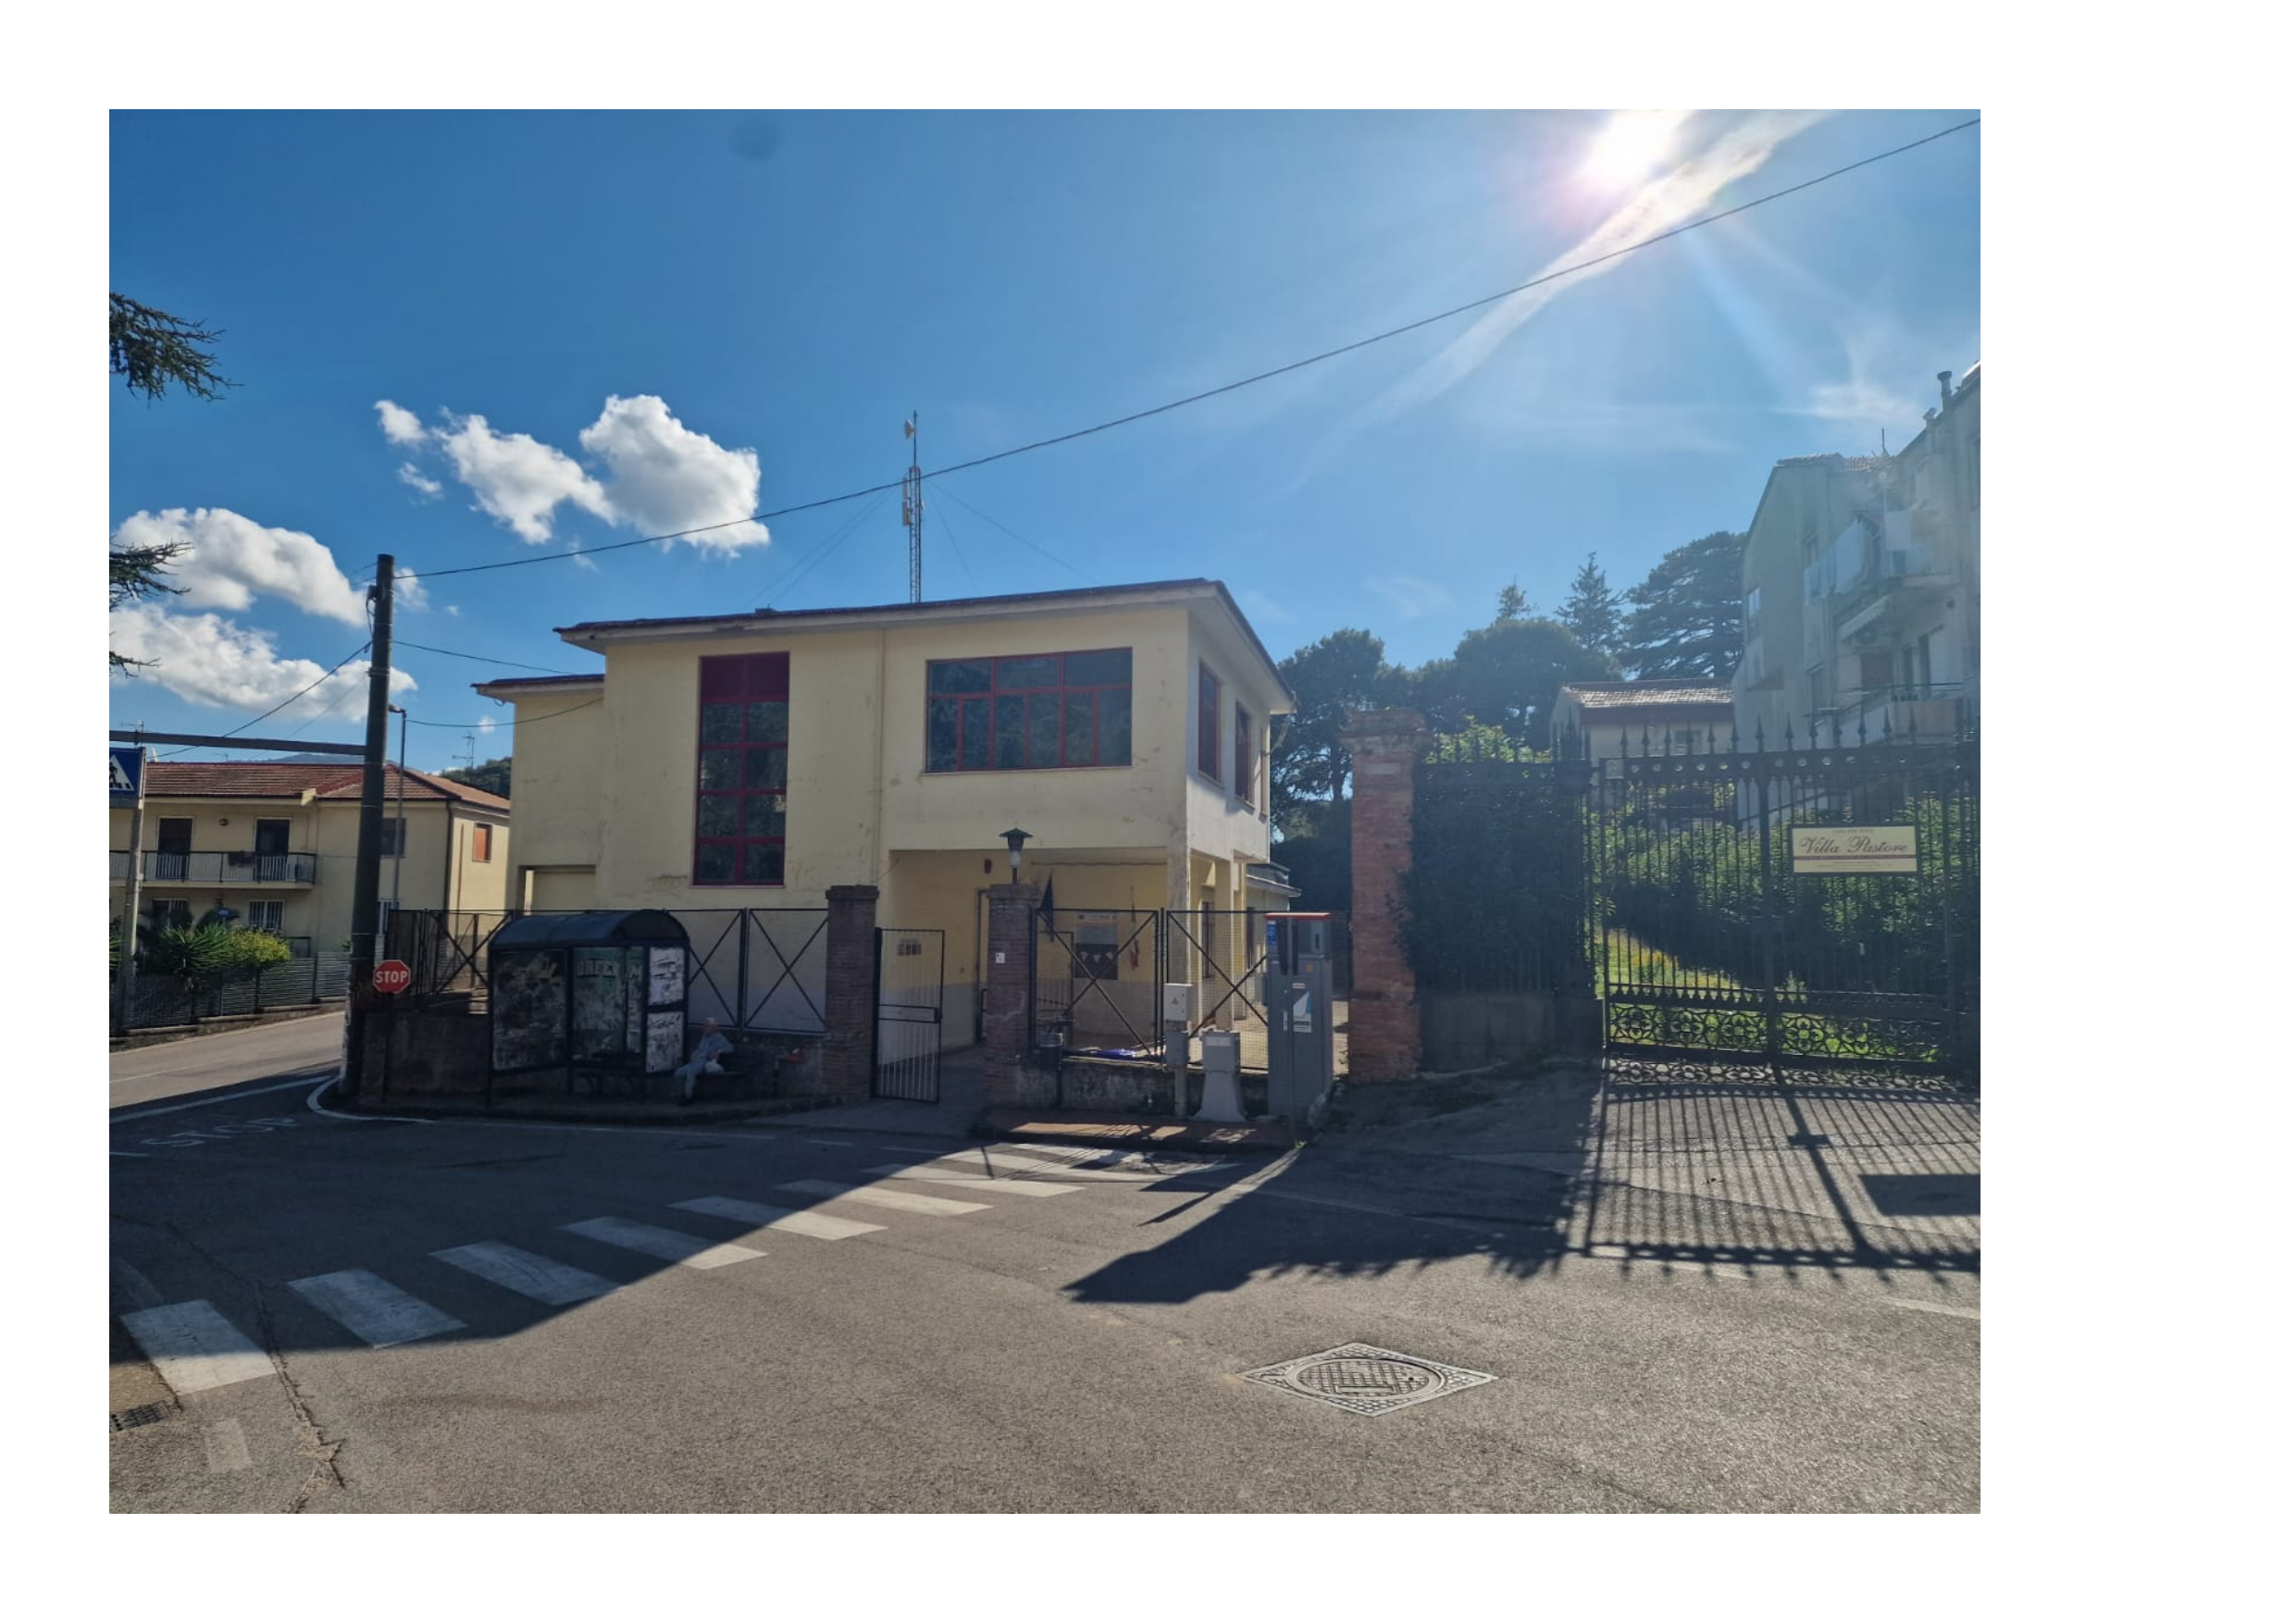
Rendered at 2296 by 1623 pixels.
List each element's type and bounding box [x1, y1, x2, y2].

picture [109, 109, 1981, 1514]
